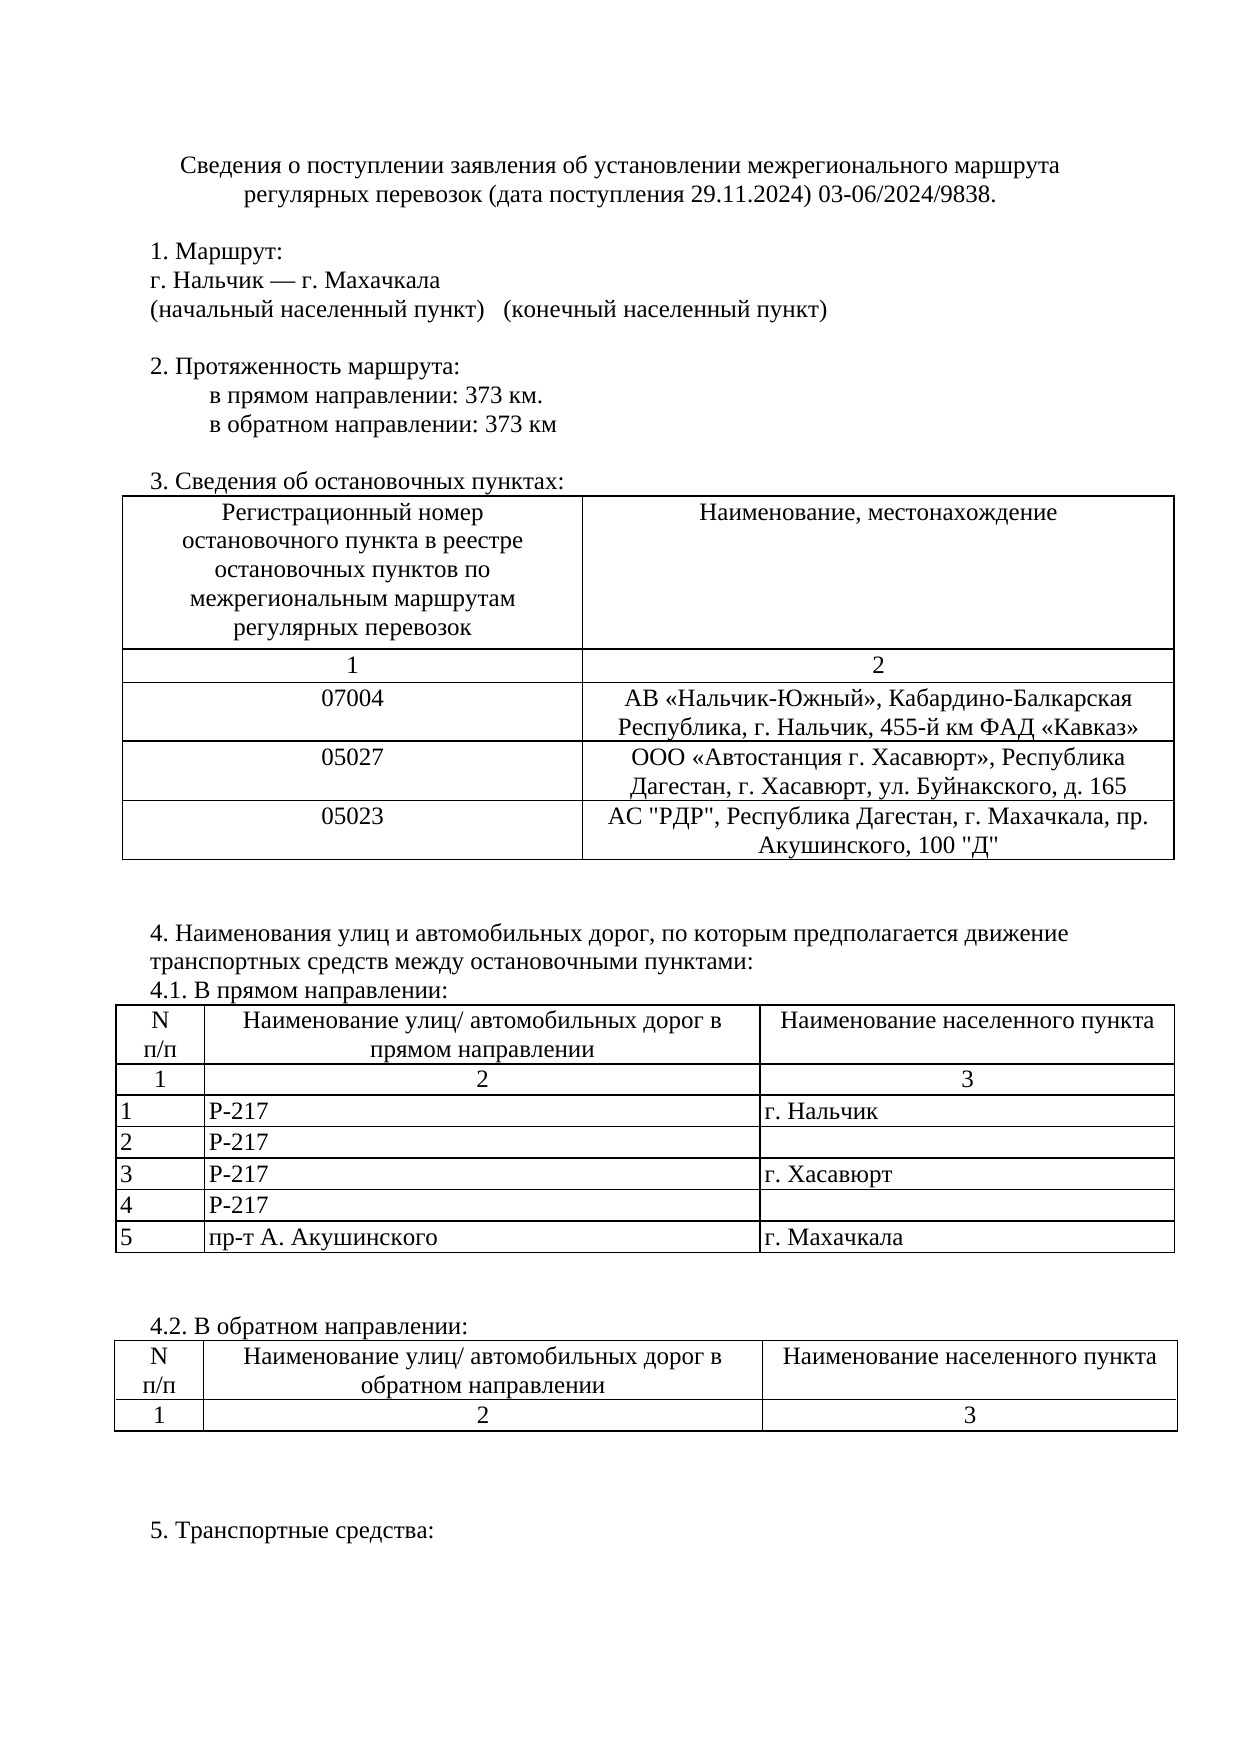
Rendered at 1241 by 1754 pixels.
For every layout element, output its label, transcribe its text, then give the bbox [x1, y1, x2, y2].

table_cell АС "РДР", Республика Дагестан, г. Махачкала, пр. Акушинского, 100 "Д" [583, 801, 1173, 858]
table_cell 1 [117, 1065, 204, 1094]
table_cell 3 [763, 1399, 1177, 1430]
text Сведения о поступлении заявления об установлении межрегионального маршрута регулярных перевозок (дата поступления 29.11.2024) 03-06/2024/9838. [150, 150, 1090, 207]
text 4. Наименования улиц и автомобильных дорог, по которым предполагается движение транспортных средств между остановочными пунктами: [150, 918, 1090, 975]
table_header Наименование населенного пункта [763, 1341, 1177, 1398]
table_cell 2 [583, 650, 1173, 681]
table_cell 5 [117, 1222, 204, 1252]
table_cell 05023 [123, 801, 582, 858]
table_cell г. Махачкала [761, 1222, 1174, 1252]
text 5. Транспортные средства: [150, 1515, 1090, 1544]
table_cell 2 [205, 1065, 759, 1094]
table_cell г. Хасавюрт [761, 1159, 1174, 1189]
table_cell Р-217 [205, 1190, 759, 1220]
table_cell Р-217 [205, 1096, 759, 1126]
table_cell 3 [117, 1159, 204, 1189]
table_cell АВ «Нальчик-Южный», Кабардино-Балкарская Республика, г. Нальчик, 455-й км ФАД «Кавказ» [583, 683, 1173, 740]
table_cell 3 [761, 1065, 1174, 1094]
table_cell 05027 [123, 742, 582, 799]
text в прямом направлении: 373 км. [150, 380, 1090, 409]
table_header Регистрационный номер остановочного пункта в реестре остановочных пунктов по межрегиональным маршрутам регулярных перевозок [123, 497, 582, 648]
text 3. Сведения об остановочных пунктах: [150, 466, 1090, 495]
table_cell 1 [117, 1096, 204, 1126]
table_header Наименование улиц/ автомобильных дорог в обратном направлении [204, 1341, 762, 1398]
table_cell 4 [117, 1190, 204, 1220]
table_cell 1 [115, 1400, 203, 1430]
table_header Наименование улиц/ автомобильных дорог в прямом направлении [205, 1006, 759, 1063]
table_cell [761, 1127, 1174, 1157]
text в обратном направлении: 373 км [150, 409, 1090, 437]
table_cell [761, 1190, 1174, 1220]
table_cell 1 [123, 650, 582, 681]
table_cell 2 [204, 1400, 762, 1430]
table_cell Р-217 [205, 1127, 759, 1157]
table_cell ООО «Автостанция г. Хасавюрт», Республика Дагестан, г. Хасавюрт, ул. Буйнакского, д. 165 [583, 742, 1173, 799]
table_cell пр-т А. Акушинского [205, 1222, 759, 1252]
text 2. Протяженность маршрута: [150, 351, 1090, 380]
text 4.2. В обратном направлении: [150, 1311, 1090, 1339]
text 1. Маршрут: [150, 236, 1090, 265]
table_cell Р-217 [205, 1159, 759, 1189]
text г. Нальчик — г. Махачкала [150, 265, 1090, 294]
table_header Наименование, местонахождение [583, 497, 1173, 648]
table_cell 07004 [123, 683, 582, 740]
text 4.1. В прямом направлении: [150, 975, 1090, 1004]
table_header N п/п [117, 1006, 204, 1063]
table_cell 2 [117, 1127, 204, 1157]
table_cell г. Нальчик [761, 1096, 1174, 1126]
text (начальный населенный пункт) (конечный населенный пункт) [150, 294, 1090, 322]
table_header Наименование населенного пункта [761, 1006, 1174, 1063]
table_header N п/п [115, 1341, 203, 1398]
